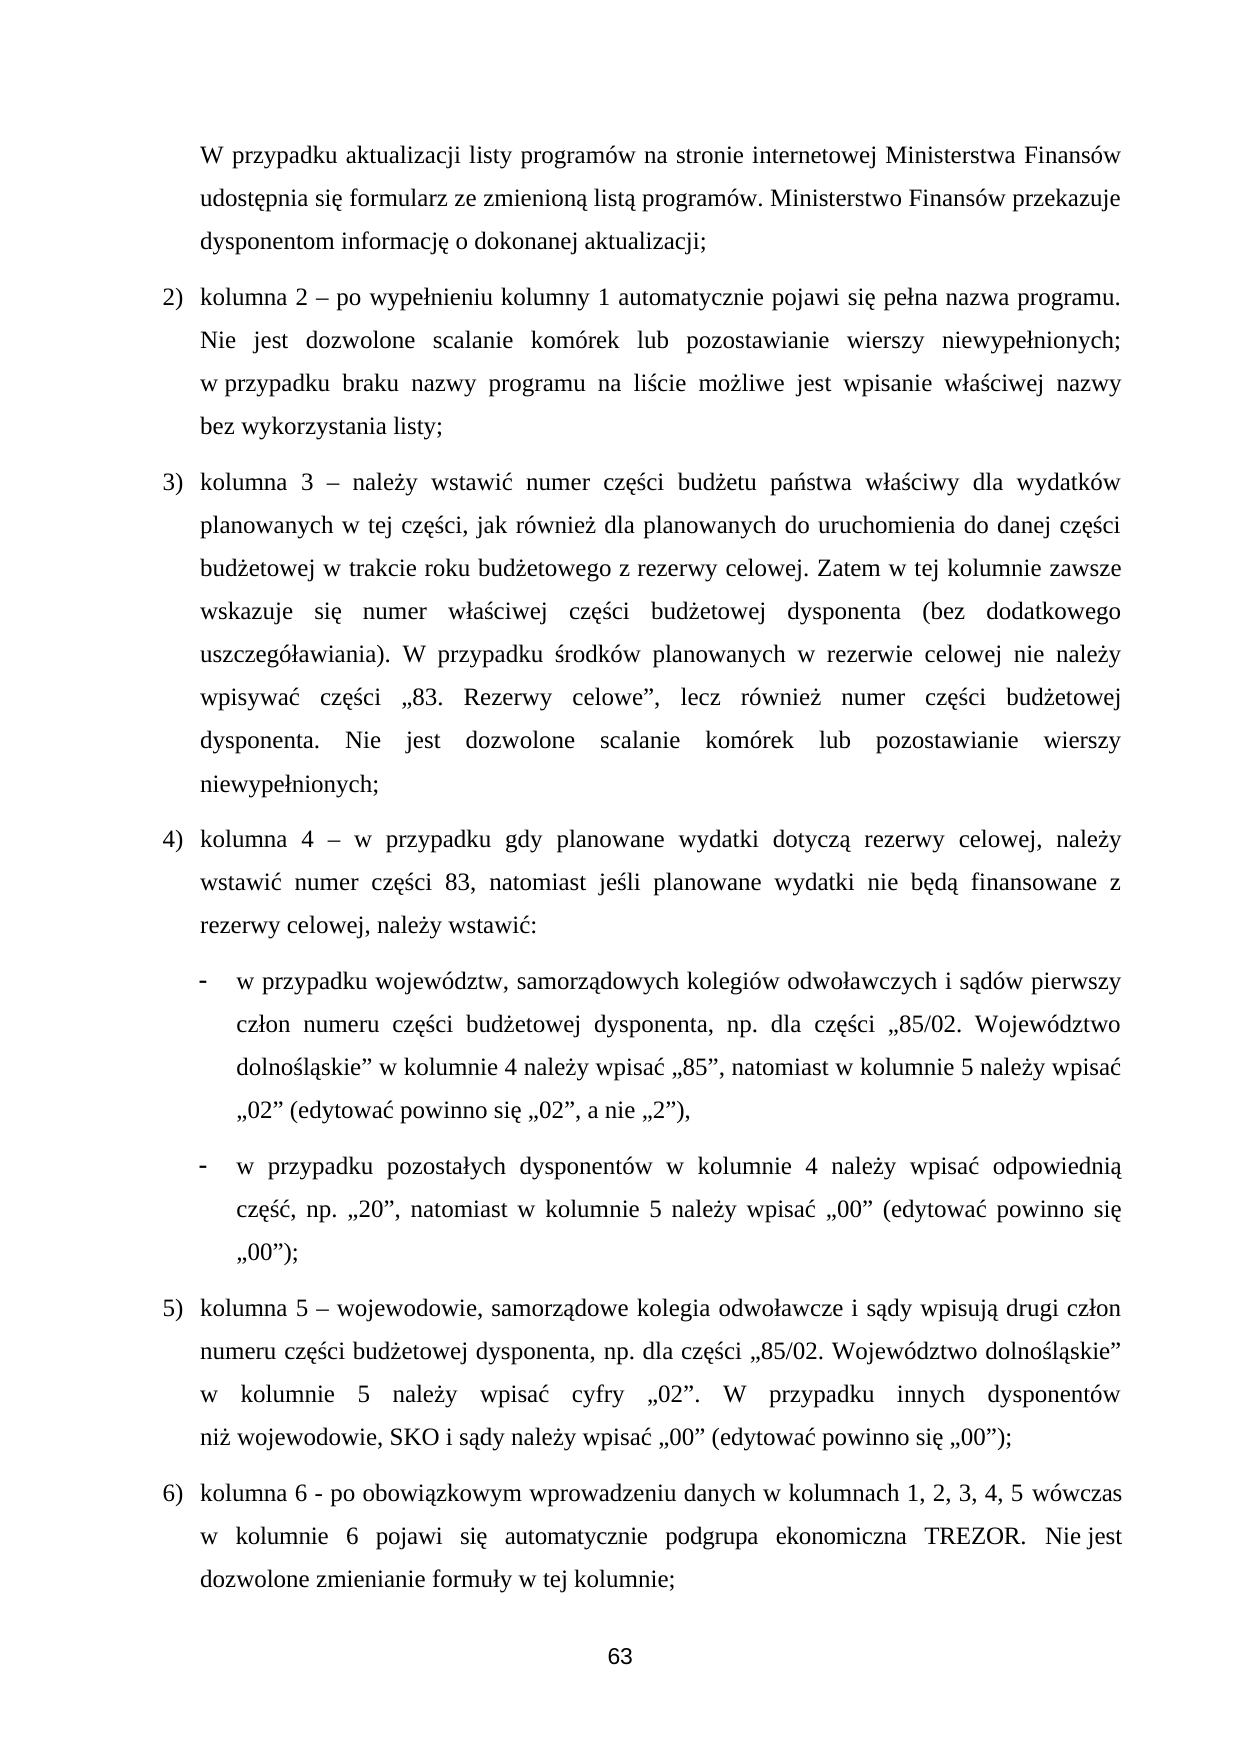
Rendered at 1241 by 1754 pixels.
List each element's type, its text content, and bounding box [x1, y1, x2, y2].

list kolumna 5 – wojewodowie, samorządowe kolegia odwoławcze i sądy wpisują drugi człon numeru części budżetowej dysponenta, np. dla części „85/02. Województwo dolnośląskie” w kolumnie 5 należy wpisać cyfry „02”. W przypadku innych dysponentów niż wojewodowie, SKO i sądy należy wpisać „00” (edytować powinno się „00”); [162, 1293, 1122, 1451]
list w przypadku województw, samorządowych kolegiów odwoławczych i sądów pierwszy człon numeru części budżetowej dysponenta, np. dla części „85/02. Województwo dolnośląskie” w kolumnie 4 należy wpisać „85”, natomiast w kolumnie 5 należy wpisać „02” (edytować powinno się „02”, a nie „2”), [199, 966, 1122, 1124]
list kolumna 4 – w przypadku gdy planowane wydatki dotyczą rezerwy celowej, należy wstawić numer części 83, natomiast jeśli planowane wydatki nie będą finansowane z rezerwy celowej, należy wstawić: [162, 824, 1122, 939]
list kolumna 2 – po wypełnieniu kolumny 1 automatycznie pojawi się pełna nazwa programu. Nie jest dozwolone scalanie komórek lub pozostawianie wierszy niewypełnionych; w przypadku braku nazwy programu na liście możliwe jest wpisanie właściwej nazwy bez wykorzystania listy; [162, 282, 1122, 440]
list w przypadku pozostałych dysponentów w kolumnie 4 należy wpisać odpowiednią część, np. „20”, natomiast w kolumnie 5 należy wpisać „00” (edytować powinno się „00”); [199, 1151, 1122, 1266]
list kolumna 6 - po obowiązkowym wprowadzeniu danych w kolumnach 1, 2, 3, 4, 5 wówczas w kolumnie 6 pojawi się automatycznie podgrupa ekonomiczna TREZOR. Nie jest dozwolone zmienianie formuły w tej kolumnie; [162, 1478, 1122, 1593]
list kolumna 3 – należy wstawić numer części budżetu państwa właściwy dla wydatków planowanych w tej części, jak również dla planowanych do uruchomienia do danej części budżetowej w trakcie roku budżetowego z rezerwy celowej. Zatem w tej kolumnie zawsze wskazuje się numer właściwej części budżetowej dysponenta (bez dodatkowego uszczegóławiania). W przypadku środków planowanych w rezerwie celowej nie należy wpisywać części „83. Rezerwy celowe”, lecz również numer części budżetowej dysponenta. Nie jest dozwolone scalanie komórek lub pozostawianie wierszy niewypełnionych; [162, 467, 1122, 797]
text W przypadku aktualizacji listy programów na stronie internetowej Ministerstwa Finansów udostępnia się formularz ze zmienioną listą programów. Ministerstwo Finansów przekazuje dysponentom informację o dokonanej aktualizacji; [200, 140, 1122, 255]
